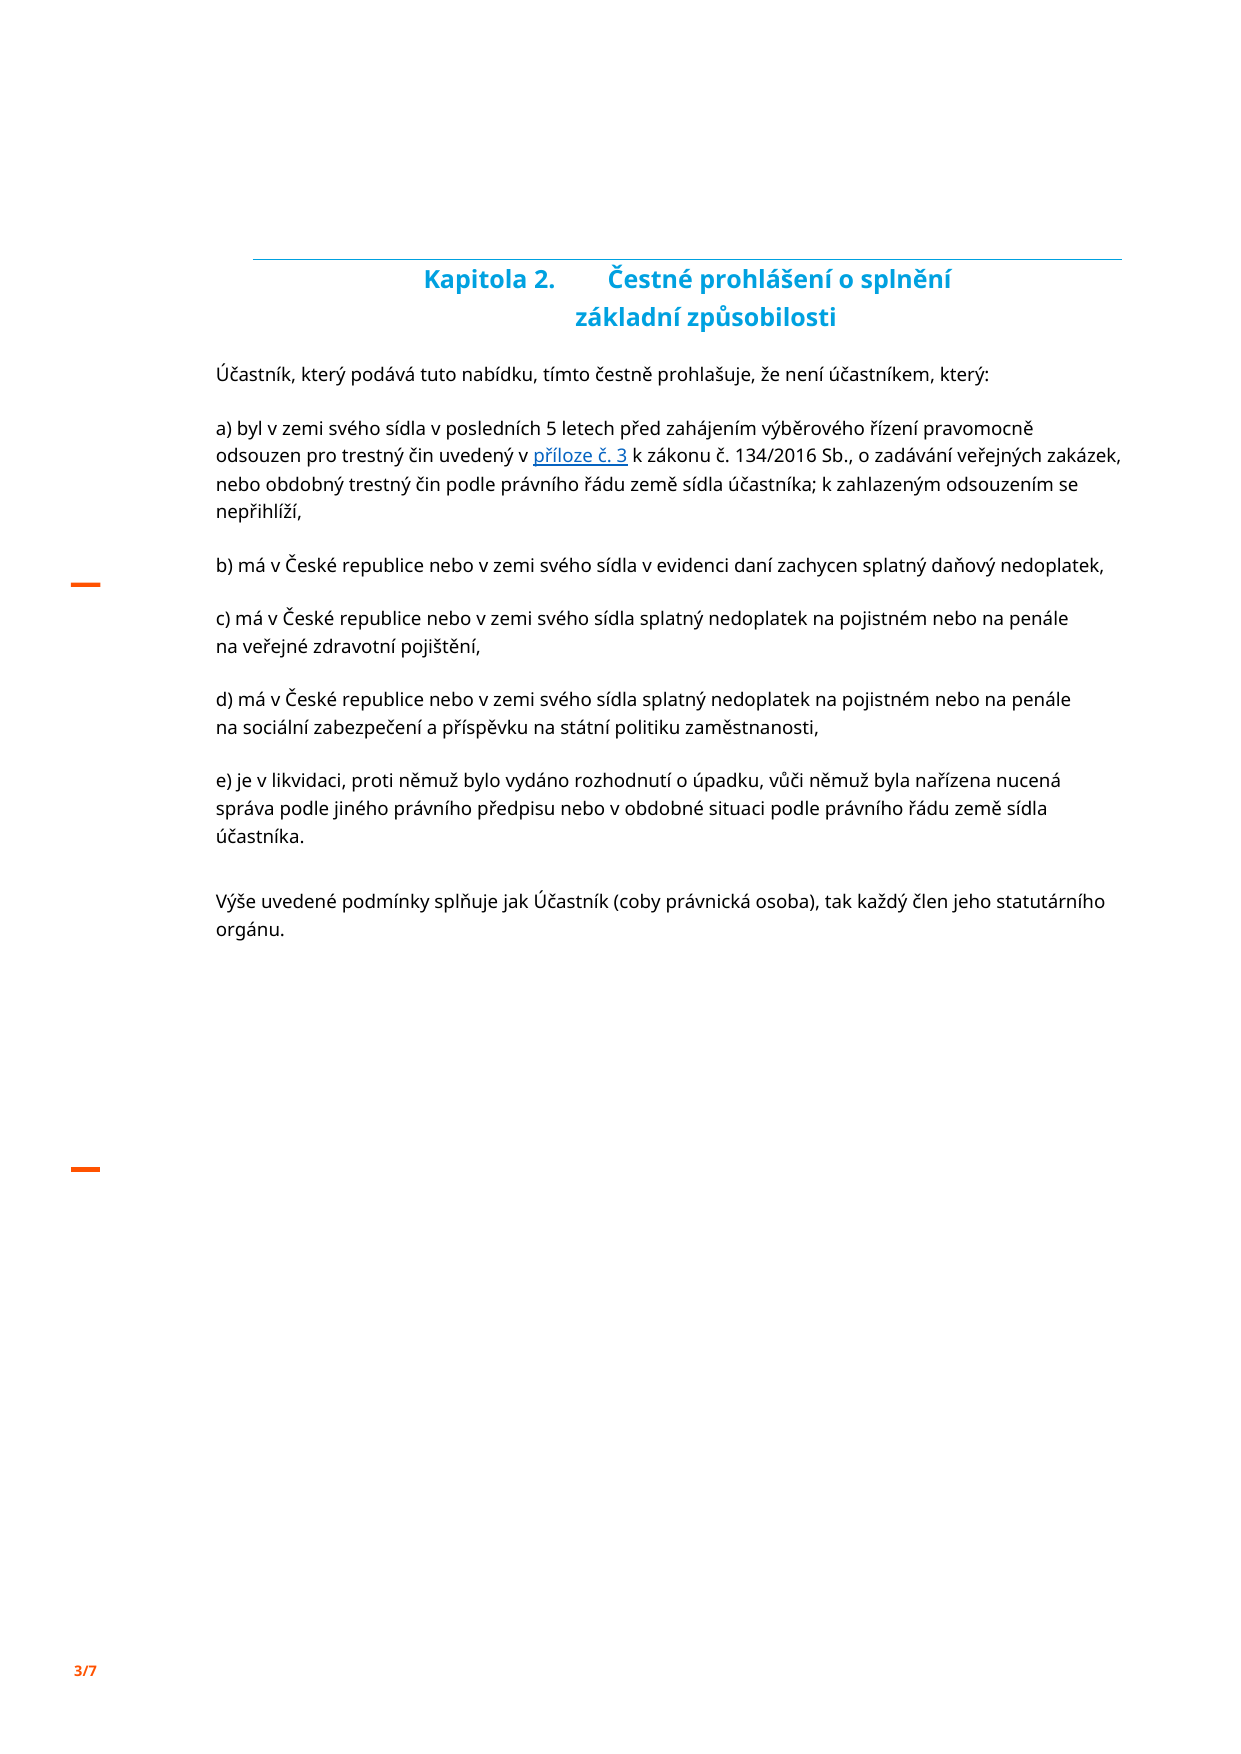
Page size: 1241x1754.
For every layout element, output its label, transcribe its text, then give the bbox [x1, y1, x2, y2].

text c) má v České republice nebo v zemi svého sídla splatný nedoplatek na pojistném nebo na penále na veřejné zdravotní pojištění, [216, 605, 1122, 658]
text Účastník, který podává tuto nabídku, tímto čestně prohlašuje, že není účastníkem, který: [216, 362, 1122, 387]
text d) má v České republice nebo v zemi svého sídla splatný nedoplatek na pojistném nebo na penále na sociální zabezpečení a příspěvku na státní politiku zaměstnanosti, [216, 686, 1122, 739]
text a) byl v zemi svého sídla v posledních 5 letech před zahájením výběrového řízení pravomocně odsouzen pro trestný čin uvedený v příloze č. 3 k zákonu č. 134/2016 Sb., o zadávání veřejných zakázek, nebo obdobný trestný čin podle právního řádu země sídla účastníka; k zahlazeným odsouzením se nepřihlíží, [216, 415, 1122, 524]
text Výše uvedené podmínky splňuje jak Účastník (coby právnická osoba), tak každý člen jeho statutárního orgánu. [216, 888, 1122, 942]
text b) má v České republice nebo v zemi svého sídla v evidenci daní zachycen splatný daňový nedoplatek, [216, 552, 1122, 577]
text e) je v likvidaci, proti němuž bylo vydáno rozhodnutí o úpadku, vůči němuž byla nařízena nucená správa podle jiného právního předpisu nebo v obdobné situaci podle právního řádu země sídla účastníka. [216, 767, 1122, 848]
subtitle Čestné prohlášení o splnění základní způsobilosti [253, 260, 1122, 333]
